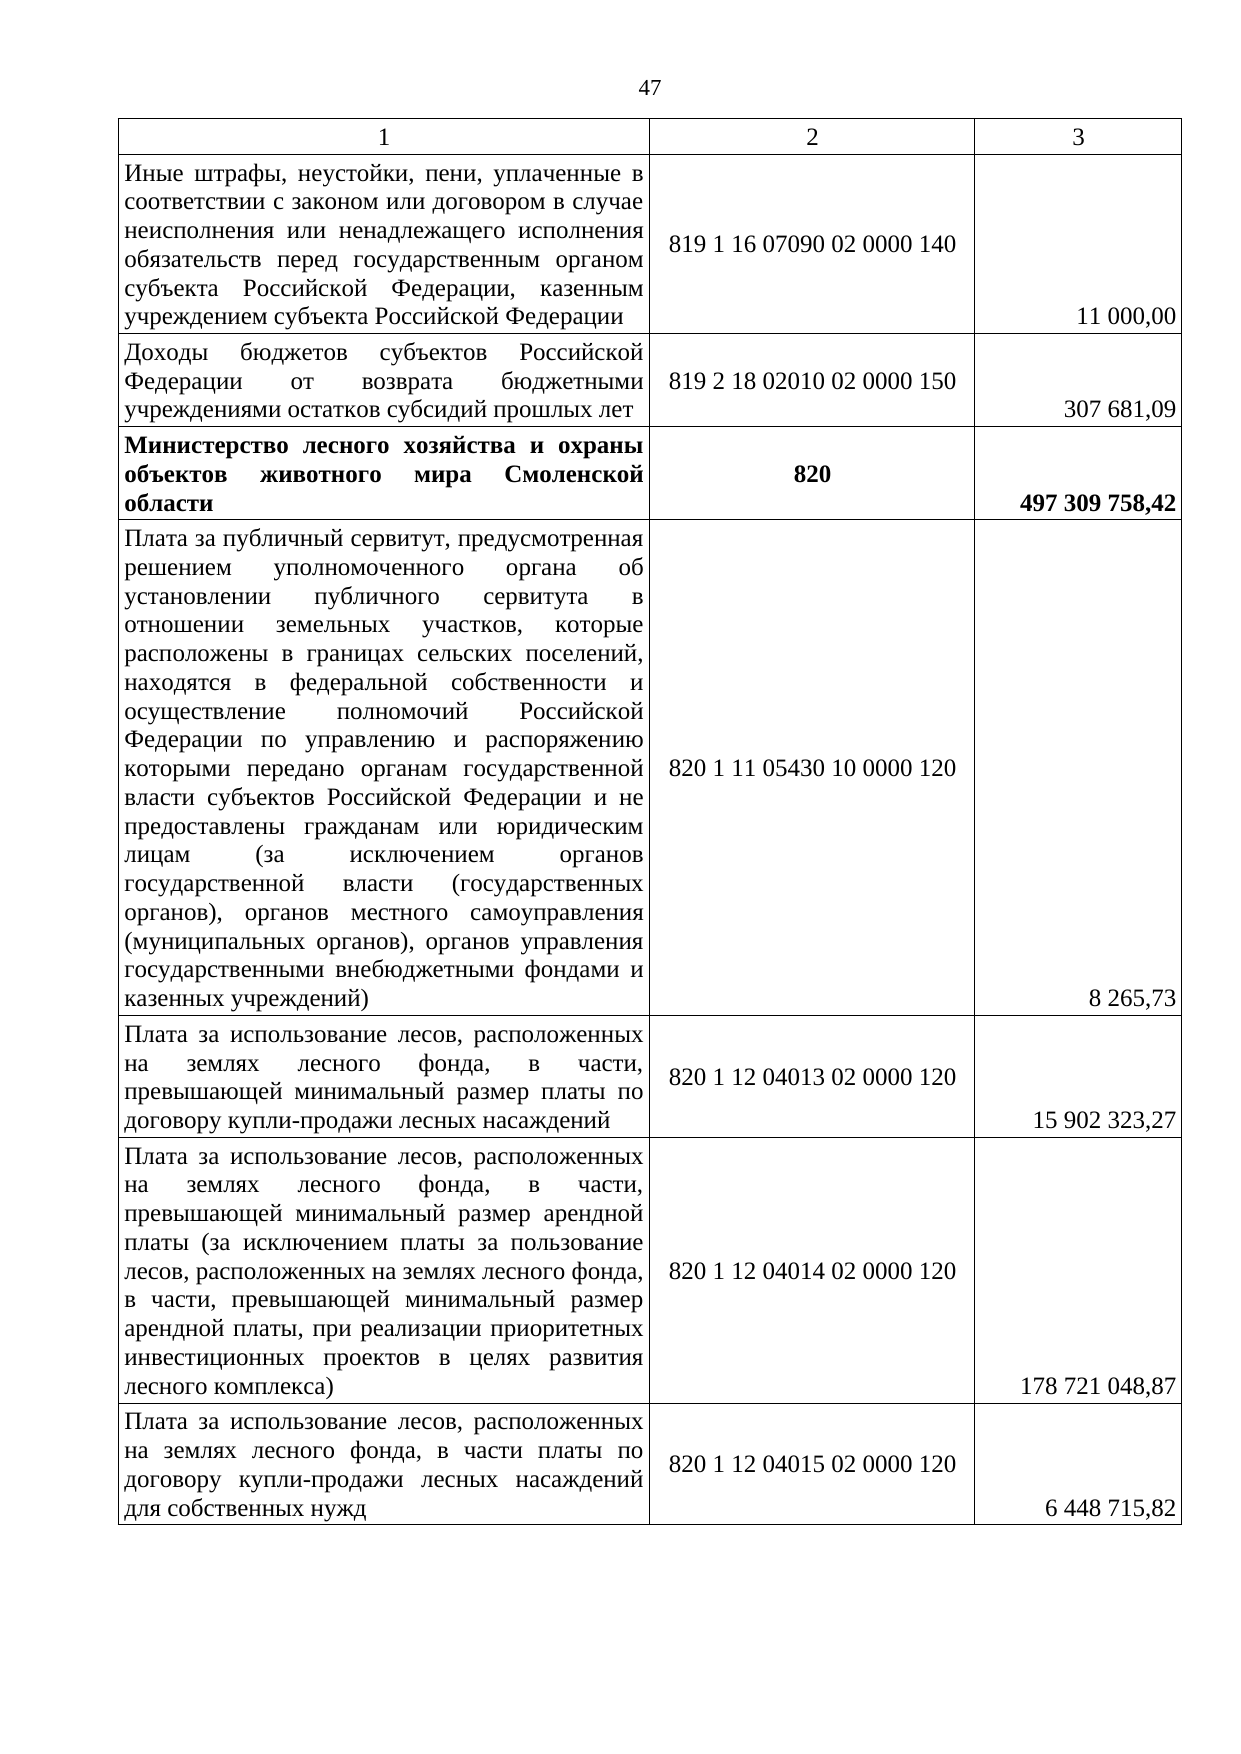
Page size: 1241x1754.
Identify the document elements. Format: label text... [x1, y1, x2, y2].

table_cell 819 2 18 02010 02 0000 150 [650, 334, 974, 426]
table_cell Плата за публичный сервитут, предусмотренная решением уполномоченного органа об установлении публичного сервитута в отношении земельных участков, которые расположены в границах сельских поселений, находятся в федеральной собственности и осуществление полномочий Российской Федерации по управлению и распоряжению которыми передано органам государственной власти субъектов Российской Федерации и не предоставлены гражданам или юридическим лицам (за исключением органов государственной власти (государственных органов), органов местного самоуправления (муниципальных органов), органов управления государственными внебюджетными фондами и казенных учреждений) [119, 520, 649, 1015]
table_cell 819 1 16 07090 02 0000 140 [650, 155, 974, 333]
table_cell 8 265,73 [975, 520, 1181, 1015]
table_cell Плата за использование лесов, расположенных на землях лесного фонда, в части платы по договору купли-продажи лесных насаждений для собственных нужд [119, 1404, 649, 1524]
table_cell 497 309 758,42 [975, 427, 1181, 519]
table_cell Министерство лесного хозяйства и охраны объектов животного мира Смоленской области [119, 427, 649, 519]
table_cell 178 721 048,87 [975, 1138, 1181, 1402]
table_cell Доходы бюджетов субъектов Российской Федерации от возврата бюджетными учреждениями остатков субсидий прошлых лет [119, 334, 649, 426]
table_cell 820 1 12 04013 02 0000 120 [650, 1016, 974, 1137]
table_cell 820 1 11 05430 10 0000 120 [650, 520, 974, 1015]
table_cell 15 902 323,27 [975, 1016, 1181, 1137]
table_cell 307 681,09 [975, 334, 1181, 426]
table_header 1 [119, 119, 649, 154]
table_cell 820 1 12 04015 02 0000 120 [650, 1404, 974, 1524]
table_cell 6 448 715,82 [975, 1404, 1181, 1524]
table_header 3 [975, 119, 1181, 154]
table_cell Иные штрафы, неустойки, пени, уплаченные в соответствии с законом или договором в случае неисполнения или ненадлежащего исполнения обязательств перед государственным органом субъекта Российской Федерации, казенным учреждением субъекта Российской Федерации [119, 155, 649, 333]
table_cell 820 [650, 427, 974, 519]
table_cell 11 000,00 [975, 155, 1181, 333]
table_header 2 [650, 119, 974, 154]
table_cell Плата за использование лесов, расположенных на землях лесного фонда, в части, превышающей минимальный размер платы по договору купли-продажи лесных насаждений [119, 1016, 649, 1137]
table_cell Плата за использование лесов, расположенных на землях лесного фонда, в части, превышающей минимальный размер арендной платы (за исключением платы за пользование лесов, расположенных на землях лесного фонда, в части, превышающей минимальный размер арендной платы, при реализации приоритетных инвестиционных проектов в целях развития лесного комплекса) [119, 1138, 649, 1402]
table_cell 820 1 12 04014 02 0000 120 [650, 1138, 974, 1402]
